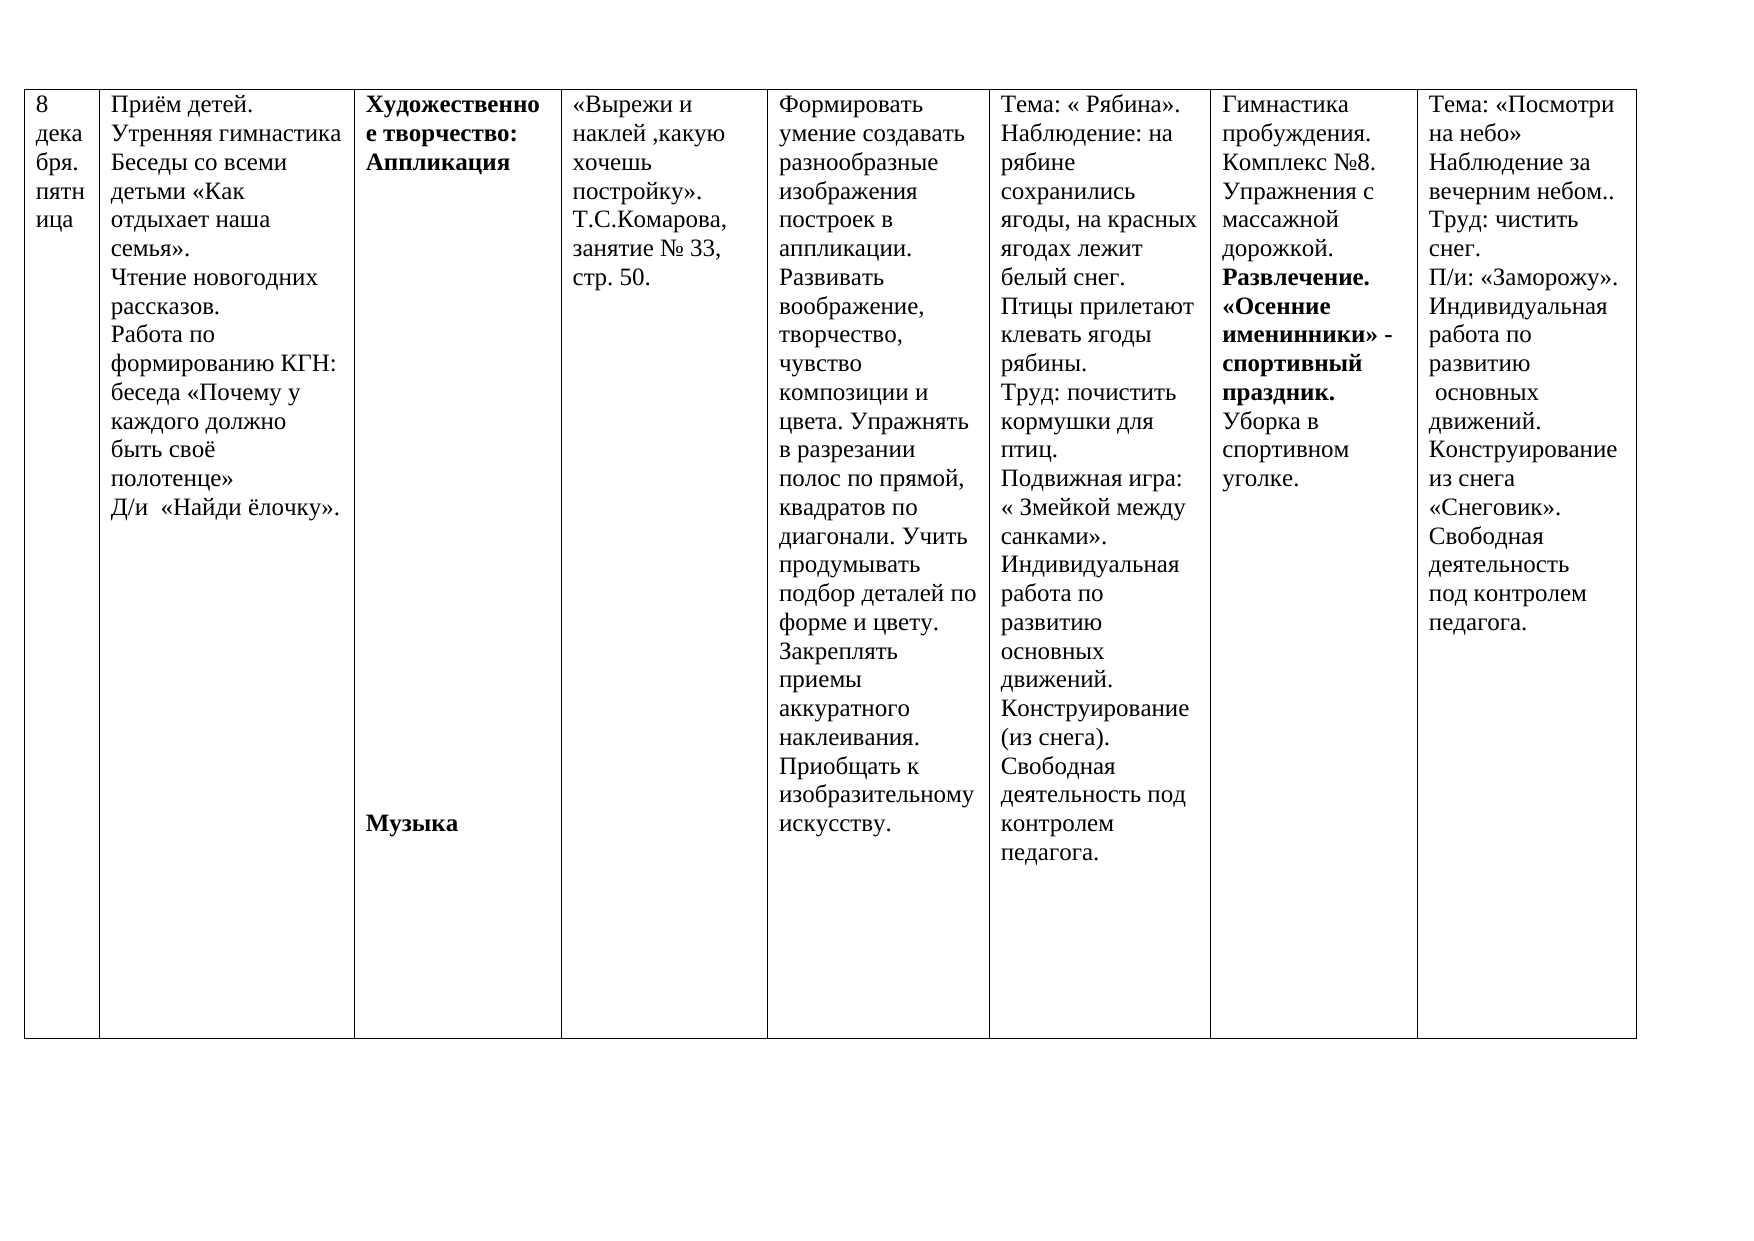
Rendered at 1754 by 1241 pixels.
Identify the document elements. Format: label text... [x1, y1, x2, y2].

table_cell Гимнастика пробуждения. Комплекс №8. Упражнения с массажной дорожкой. Развлечение. «Осенние именинники» - спортивный праздник. Уборка в спортивном уголке. [1211, 90, 1417, 1038]
table_cell Художественное творчество: Аппликация Музыка [355, 90, 561, 1038]
table_cell «Вырежи и наклей ,какую хочешь постройку». Т.С.Комарова, занятие № 33, стр. 50. [562, 90, 767, 1038]
table_cell Тема: «Посмотри на небо» Наблюдение за вечерним небом.. Труд: чистить снег. П/и: «Заморожу». Индивидуальная работа по развитию основных движений. Конструирование из снега «Снеговик». Свободная деятельность под контролем педагога. [1418, 90, 1636, 1038]
table_cell Формировать умение создавать разнообразные изображения построек в аппликации. Развивать воображение, творчество, чувство композиции и цвета. Упражнять в разрезании полос по прямой, квадратов по диагонали. Учить продумывать подбор деталей по форме и цвету. Закреплять приемы аккуратного наклеивания. Приобщать к изобразительному искусству. [768, 90, 989, 1038]
table_cell Тема: « Рябина». Наблюдение: на рябине сохранились ягоды, на красных ягодах лежит белый снег. Птицы прилетают клевать ягоды рябины. Труд: почистить кормушки для птиц. Подвижная игра: « Змейкой между санками». Индивидуальная работа по развитию основных движений. Конструирование (из снега). Свободная деятельность под контролем педагога. [990, 90, 1210, 1038]
table_cell 8 декабря. пятница [25, 90, 99, 1038]
table_cell Приём детей. Утренняя гимнастика Беседы со всеми детьми «Как отдыхает наша семья». Чтение новогодних рассказов. Работа по формированию КГН: беседа «Почему у каждого должно быть своё полотенце» Д/и «Найди ёлочку». [100, 90, 354, 1038]
